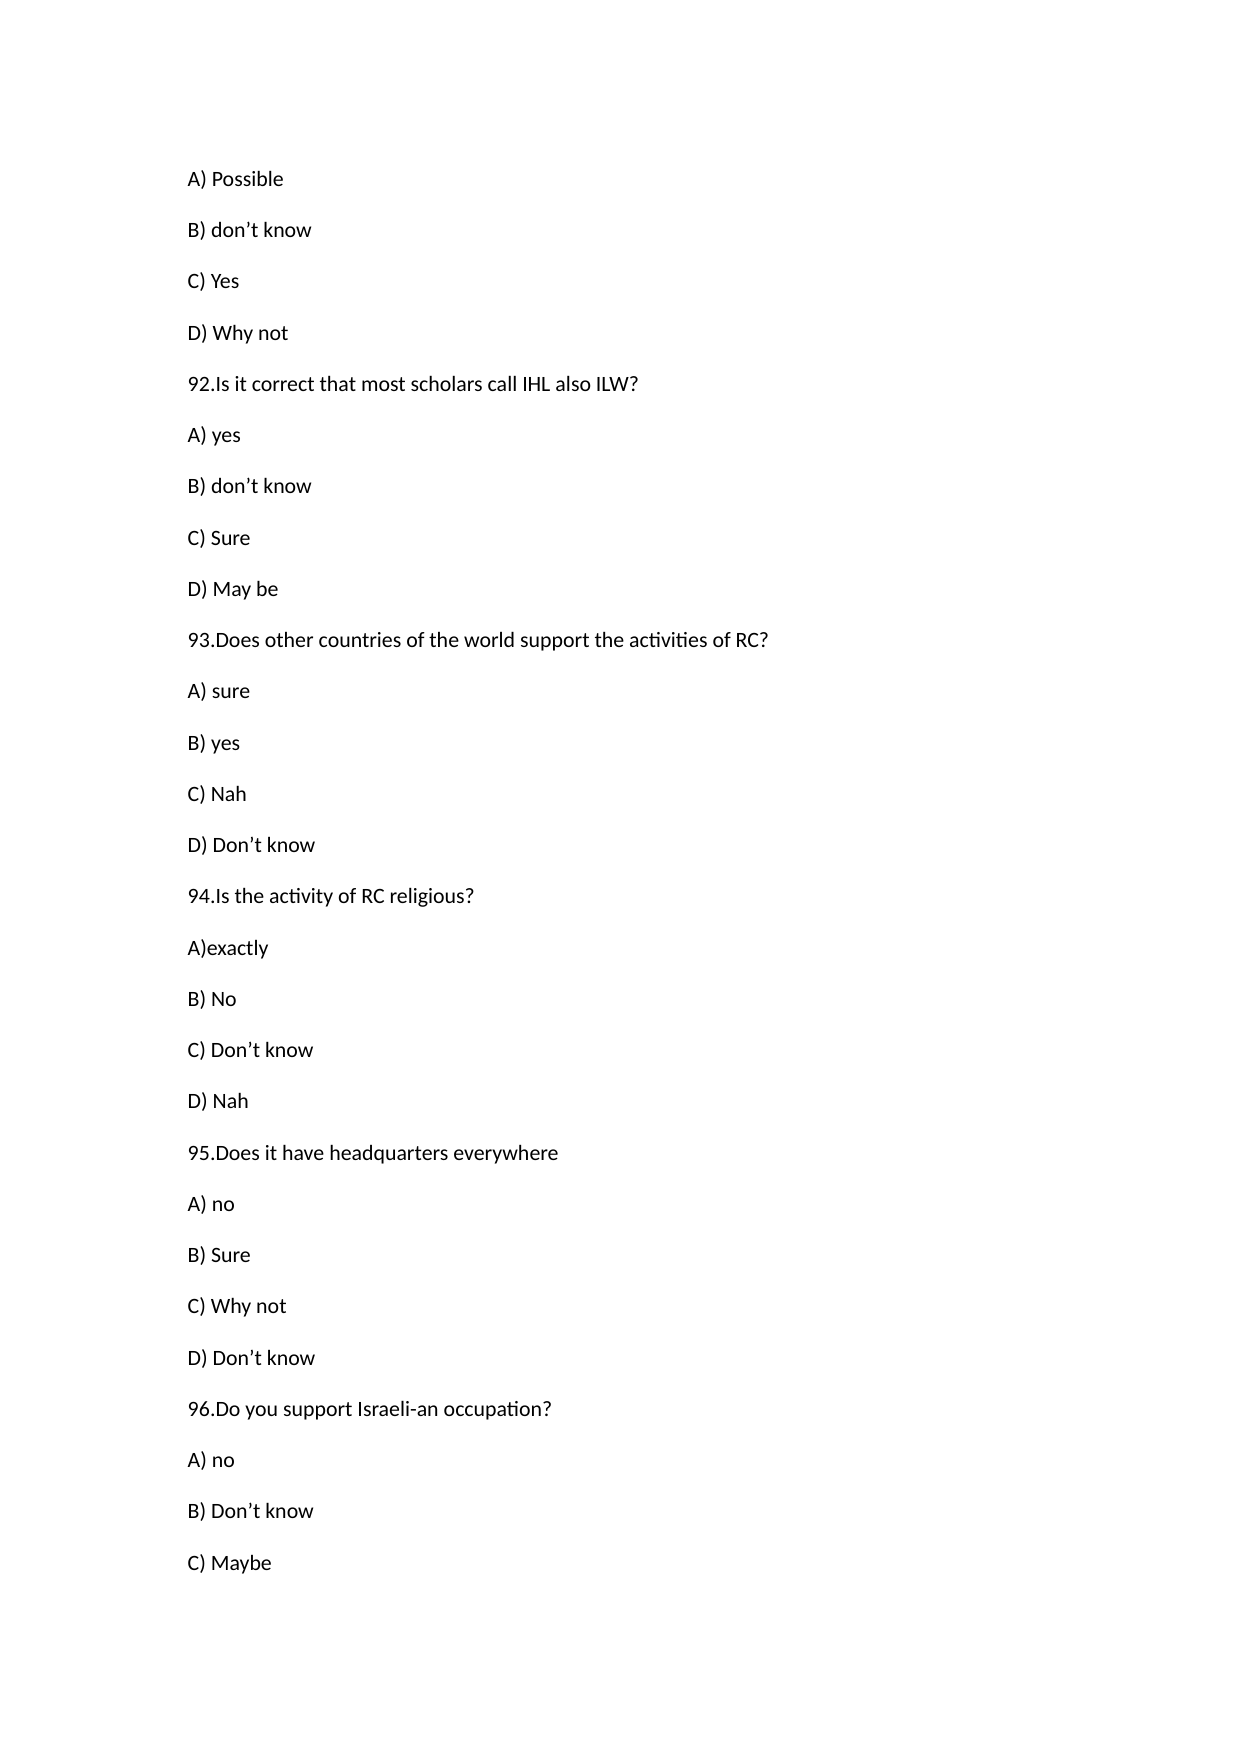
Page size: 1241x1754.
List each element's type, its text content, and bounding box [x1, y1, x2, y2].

list 92.Is it correct that most scholars call IHL also ILW? [187, 367, 1053, 399]
list A) no [187, 1187, 1053, 1219]
list A) yes [187, 418, 1053, 451]
list 96.Do you support Israeli-an occupation? [187, 1392, 1053, 1424]
list A)exactly [187, 931, 1053, 963]
list 93.Does other countries of the world support the activities of RC? [187, 623, 1053, 656]
list C) Yes [187, 264, 1053, 297]
list C) Don’t know [187, 1033, 1053, 1066]
list 95.Does it have headquarters everywhere [187, 1136, 1053, 1168]
list D) Nah [187, 1084, 1053, 1117]
list B) Don’t know [187, 1494, 1053, 1527]
list B) No [187, 982, 1053, 1014]
list B) don’t know [187, 213, 1053, 246]
list D) Don’t know [187, 828, 1053, 861]
list C) Sure [187, 521, 1053, 553]
list B) don’t know [187, 469, 1053, 502]
list C) Why not [187, 1289, 1053, 1322]
list 94.Is the activity of RC religious? [187, 879, 1053, 912]
list B) yes [187, 726, 1053, 758]
list A) no [187, 1443, 1053, 1476]
list A) Possible [187, 162, 1053, 194]
list D) Don’t know [187, 1341, 1053, 1373]
list B) Sure [187, 1238, 1053, 1271]
list D) May be [187, 572, 1053, 604]
list D) Why not [187, 316, 1053, 348]
list C) Nah [187, 777, 1053, 809]
list A) sure [187, 674, 1053, 707]
list C) Maybe [187, 1546, 1053, 1578]
